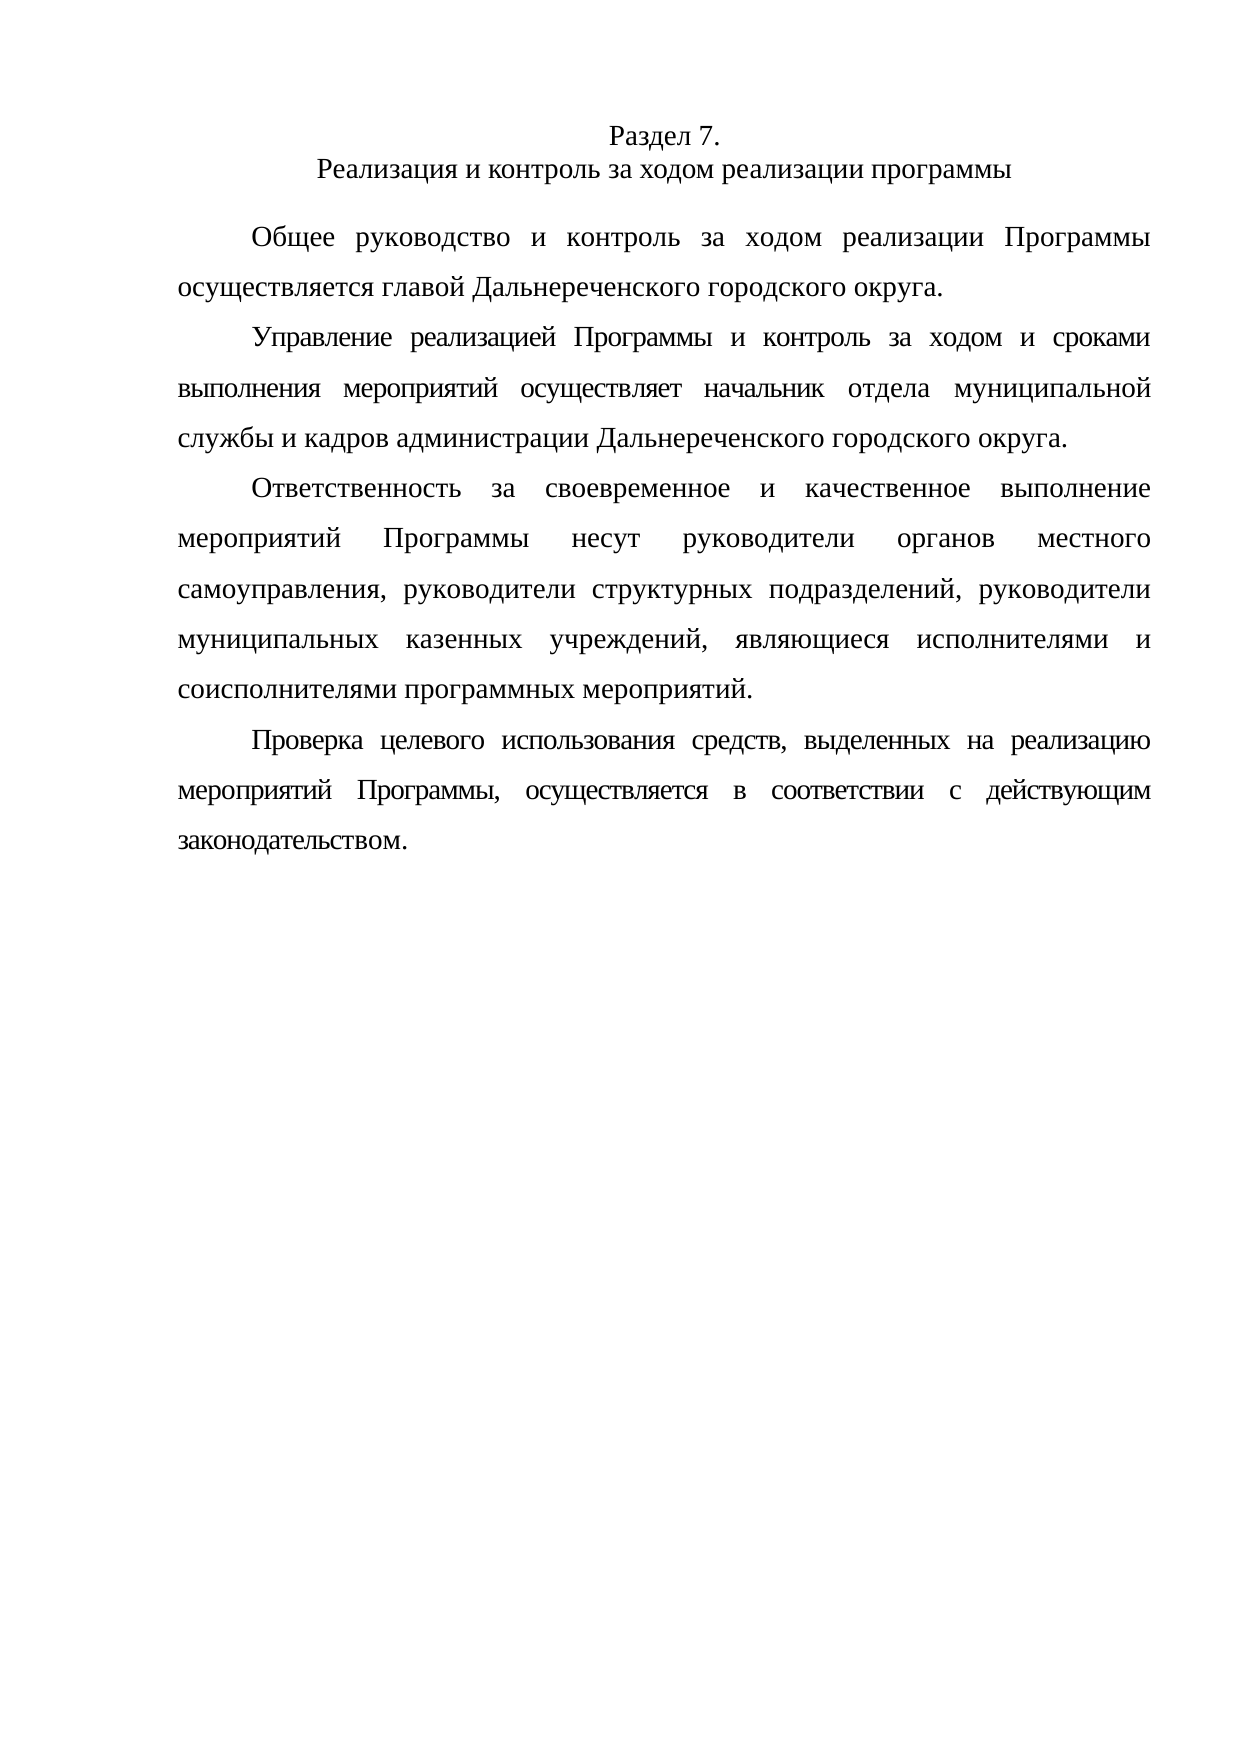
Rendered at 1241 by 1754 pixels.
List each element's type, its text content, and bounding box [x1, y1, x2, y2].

text Ответственность за своевременное и качественное выполнение мероприятий Программы несут руководители органов местного самоуправления, руководители структурных подразделений, руководители муниципальных казенных учреждений, являющиеся исполнителями и соисполнителями программных мероприятий. [177, 470, 1152, 705]
text Проверка целевого использования средств, выделенных на реализацию мероприятий Программы, осуществляется в соответствии с действующим законодательством. [177, 722, 1152, 856]
text Управление реализацией Программы и контроль за ходом и сроками выполнения мероприятий осуществляет начальник отдела муниципальной службы и кадров администрации Дальнереченского городского округа. [177, 319, 1152, 453]
text Раздел 7. [177, 118, 1152, 152]
text Реализация и контроль за ходом реализации программы [177, 152, 1152, 185]
text Общее руководство и контроль за ходом реализации Программы осуществляется главой Дальнереченского городского округа. [177, 219, 1152, 303]
